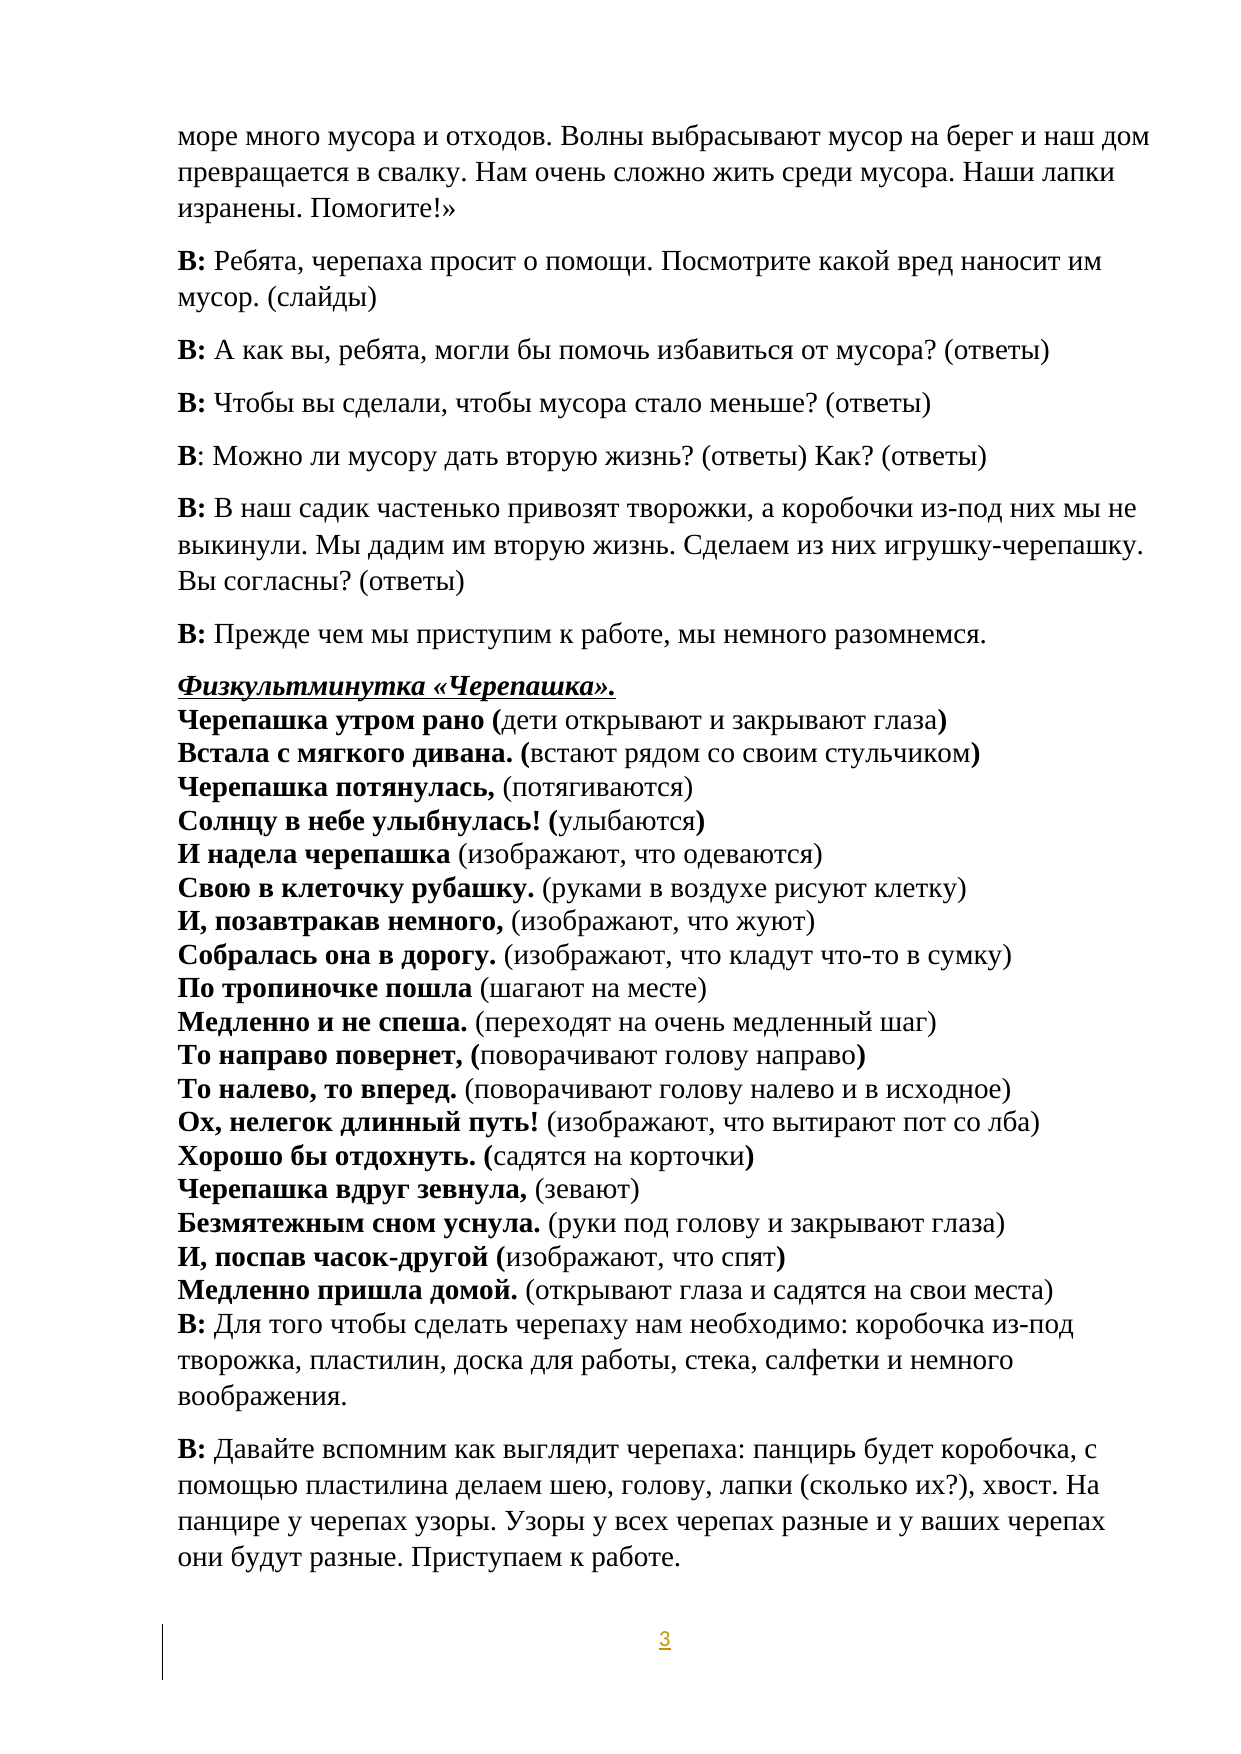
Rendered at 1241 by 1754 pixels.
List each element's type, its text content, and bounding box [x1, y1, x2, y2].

text Черепашка утром рано (дети открывают и закрывают глаза) [177, 702, 1152, 736]
text Медленно и не спеша. (переходят на очень медленный шаг) [177, 1004, 1152, 1037]
text В: Давайте вспомним как выглядит черепаха: панцирь будет коробочка, с помощью пластилина делаем шею, голову, лапки (сколько их?), хвост. На панцире у черепах узоры. Узоры у всех черепах разные и у ваших черепах они будут разные. Приступаем к работе. [177, 1431, 1152, 1573]
text Свою в клеточку рубашку. (руками в воздухе рисуют клетку) [177, 870, 1152, 903]
text По тропиночке пошла (шагают на месте) [177, 970, 1152, 1004]
text И, поспав часок-другой (изображают, что спят) [177, 1239, 1152, 1272]
text Черепашка вдруг зевнула, (зевают) [177, 1172, 1152, 1205]
text Солнцу в небе улыбнулась! (улыбаются) [177, 803, 1152, 836]
text В: Можно ли мусору дать вторую жизнь? (ответы) Как? (ответы) [177, 438, 1152, 471]
text И, позавтракав немного, (изображают, что жуют) [177, 903, 1152, 937]
text Безмятежным сном уснула. (руки под голову и закрывают глаза) [177, 1205, 1152, 1239]
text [177, 118, 1152, 224]
text Встала с мягкого дивана. (встают рядом со своим стульчиком) [177, 736, 1152, 769]
text В: Ребята, черепаха просит о помощи. Посмотрите какой вред наносит им мусор. (слайды) [177, 243, 1152, 313]
text Черепашка потянулась, (потягиваются) [177, 769, 1152, 803]
text Ох, нелегок длинный путь! (изображают, что вытирают пот со лба) [177, 1104, 1152, 1138]
text Медленно пришла домой. (открывают глаза и садятся на свои места) [177, 1272, 1152, 1306]
text Собралась она в дорогу. (изображают, что кладут что-то в сумку) [177, 937, 1152, 970]
text В: В наш садик частенько привозят творожки, а коробочки из-под них мы не выкинули. Мы дадим им вторую жизнь. Сделаем из них игрушку-черепашку. Вы согласны? (ответы) [177, 491, 1152, 596]
text Хорошо бы отдохнуть. (садятся на корточки) [177, 1138, 1152, 1172]
text В: А как вы, ребята, могли бы помочь избавиться от мусора? (ответы) [177, 332, 1152, 366]
text В: Для того чтобы сделать черепаху нам необходимо: коробочка из-под творожка, пластилин, доска для работы, стека, салфетки и немного воображения. [177, 1306, 1152, 1412]
text В: Чтобы вы сделали, чтобы мусора стало меньше? (ответы) [177, 385, 1152, 418]
text И надела черепашка (изображают, что одеваются) [177, 836, 1152, 870]
text В: Прежде чем мы приступим к работе, мы немного разомнемся. [177, 616, 1152, 649]
text То налево, то вперед. (поворачивают голову налево и в исходное) [177, 1071, 1152, 1104]
text Физкультминутка «Черепашка». [177, 668, 1152, 702]
text То направо повернет, (поворачивают голову направо) [177, 1037, 1152, 1071]
